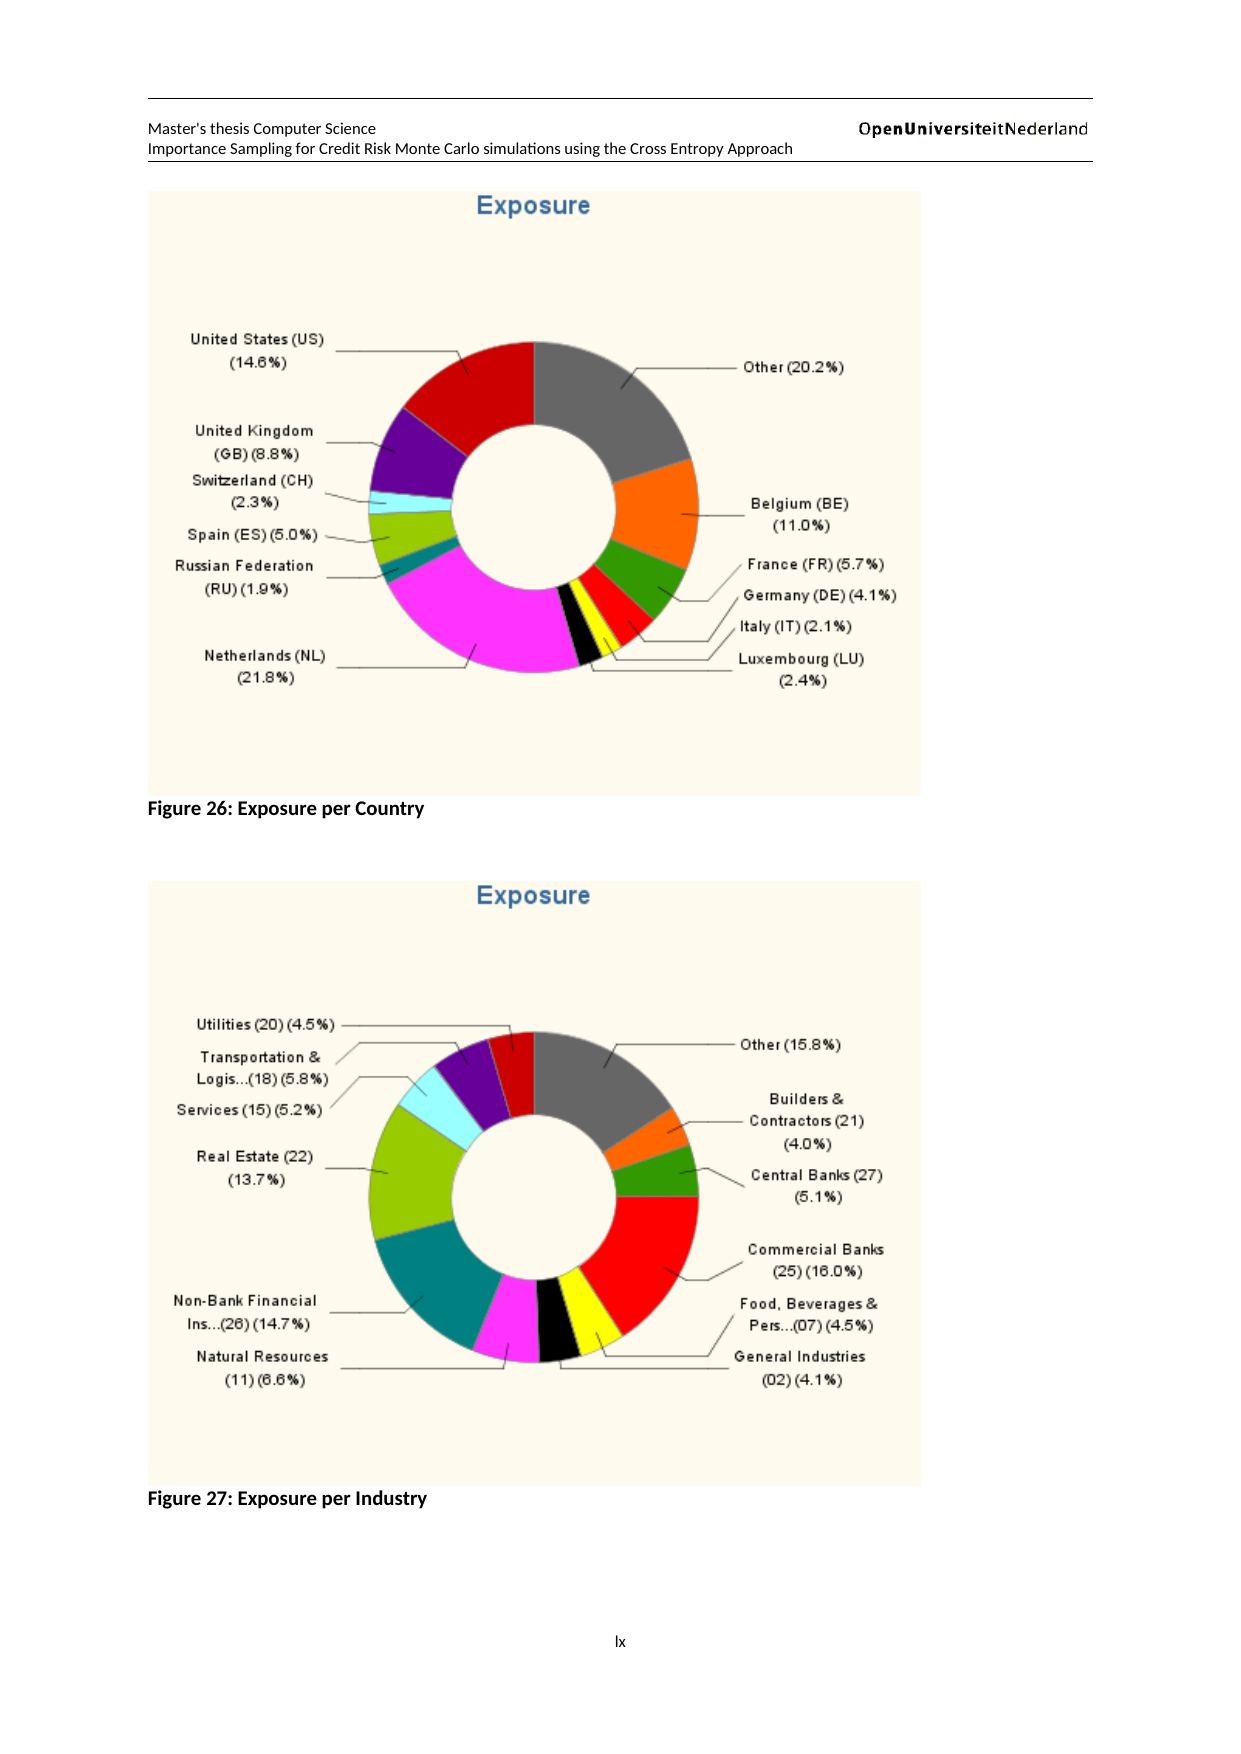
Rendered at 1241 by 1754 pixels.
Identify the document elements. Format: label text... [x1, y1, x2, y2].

picture [857, 99, 1088, 159]
text Figure 26: Exposure per Country [148, 795, 1093, 821]
picture [147, 191, 921, 796]
text Figure 27: Exposure per Industry [148, 1485, 1093, 1511]
picture [147, 881, 921, 1486]
